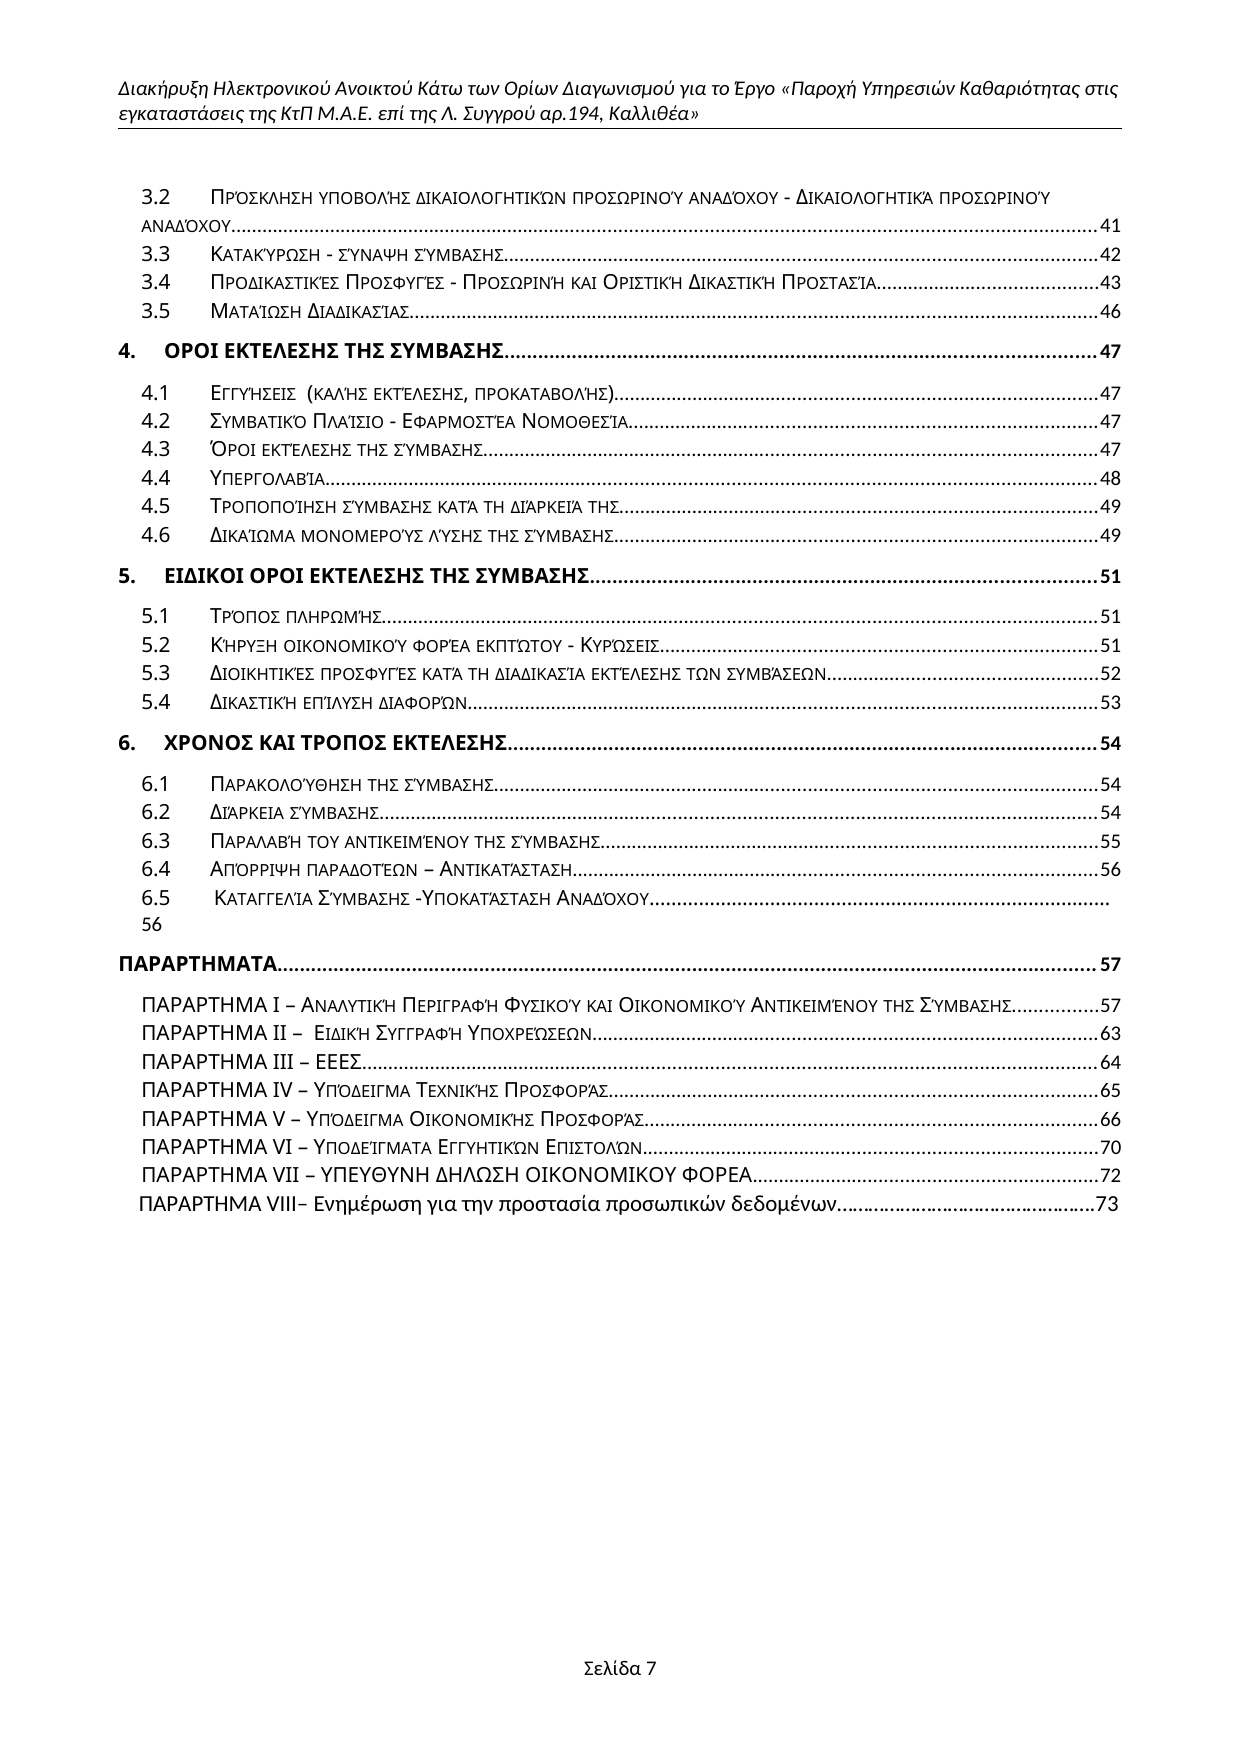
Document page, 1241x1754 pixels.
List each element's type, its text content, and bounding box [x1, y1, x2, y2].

text 3.5 Ματαίωση Διαδικασίας 46 [141, 296, 1122, 324]
text 4. ΟΡΟΙ ΕΚΤΕΛΕΣΗΣ ΤΗΣ ΣΥΜΒΑΣΗΣ 47 [118, 337, 1122, 365]
text 5.2 Κήρυξη οικονομικού φορέα εκπτώτου - Κυρώσεις 51 [141, 630, 1122, 658]
text ΠΑΡΑΡΤΗΜΑ VΙΙΙ– Ενημέρωση για την προστασία προσωπικών δεδομένων………………………………………….73 [118, 1189, 1122, 1217]
text ΠΑΡΑΡΤΗΜΑΤΑ 57 [118, 949, 1122, 977]
text ΠΑΡΑΡΤΗΜΑ IV – Υπόδειγμα Τεχνικής Προσφοράς 65 [141, 1075, 1122, 1104]
text 4.2 Συμβατικό Πλαίσιο - Εφαρμοστέα Νομοθεσία 47 [141, 406, 1122, 434]
text ΠΑΡΑΡΤΗΜΑ ΙΙI – ΕΕΕΣ 64 [141, 1047, 1122, 1075]
text 4.6 Δικαίωμα μονομερούς λύσης της σύμβασης 49 [141, 520, 1122, 548]
text ΠΑΡΑΡΤΗΜΑ VII – ΥΠΕΥΘΥΝΗ ΔΗΛΩΣΗ ΟΙΚΟΝΟΜΙΚΟΥ ΦΟΡΕΑ 72 [141, 1161, 1122, 1189]
text 6.4 Απόρριψη παραδοτέων – Αντικατάσταση 56 [141, 854, 1122, 883]
text ΠΑΡΑΡΤΗΜΑ VI – Υποδείγματα Εγγυητικών Επιστολών 70 [141, 1132, 1122, 1161]
text ΠΑΡΑΡΤΗΜΑ Ι – Αναλυτική Περιγραφή Φυσικού και Οικονομικού Αντικειμένου της Σύμβασης 57 [141, 990, 1122, 1018]
text 6.2 Διάρκεια σύμβασης 54 [141, 797, 1122, 826]
text 6.1 Παρακολούθηση της σύμβασης 54 [141, 769, 1122, 797]
text 5.3 Διοικητικές προσφυγές κατά τη διαδικασία εκτέλεσης των συμβάσεων 52 [141, 658, 1122, 687]
text 5.4 Δικαστική επίλυση διαφορών 53 [141, 687, 1122, 715]
text 3.3 Κατακύρωση - σύναψη σύμβασης 42 [141, 239, 1122, 267]
text 5.1 Τρόπος πληρωμής 51 [141, 602, 1122, 630]
text 3.2 Πρόσκληση υποβολής δικαιολογητικών προσωρινού αναδόχου - Δικαιολογητικά προσωρινού αναδόχου 41 [141, 182, 1122, 239]
text 3.4 Προδικαστικές Προσφυγές - Προσωρινή και Οριστική Δικαστική Προστασία 43 [141, 267, 1122, 296]
text 6.3 Παραλαβή του αντικειμένου της σύμβασης 55 [141, 826, 1122, 854]
text 4.1 Εγγυήσεις (καλής εκτέλεσης, προκαταβολής) 47 [141, 378, 1122, 406]
text ΠΑΡΑΡΤΗΜΑ ΙΙ – Ειδική Συγγραφή Υποχρεώσεων 63 [141, 1018, 1122, 1047]
text 6.5 Καταγγελία Σύμβασης -Υποκατάσταση Αναδόχου…………………………………………………………………………56 [141, 883, 1122, 936]
text 4.4 Υπεργολαβία 48 [141, 463, 1122, 491]
text ΠΑΡΑΡΤΗΜΑ V – Υπόδειγμα Οικονομικής Προσφοράς 66 [141, 1104, 1122, 1132]
text 4.5 Τροποποίηση σύμβασης κατά τη διάρκειά της 49 [141, 491, 1122, 520]
text 5. ΕΙΔΙΚΟΙ ΟΡΟΙ ΕΚΤΕΛΕΣΗΣ ΤΗΣ ΣΥΜΒΑΣΗΣ 51 [118, 561, 1122, 589]
text 6. ΧΡΟΝΟΣ ΚΑΙ ΤΡΟΠΟΣ ΕΚΤΕΛΕΣΗΣ 54 [118, 728, 1122, 756]
text 4.3 Όροι εκτέλεσης της σύμβασης 47 [141, 434, 1122, 463]
